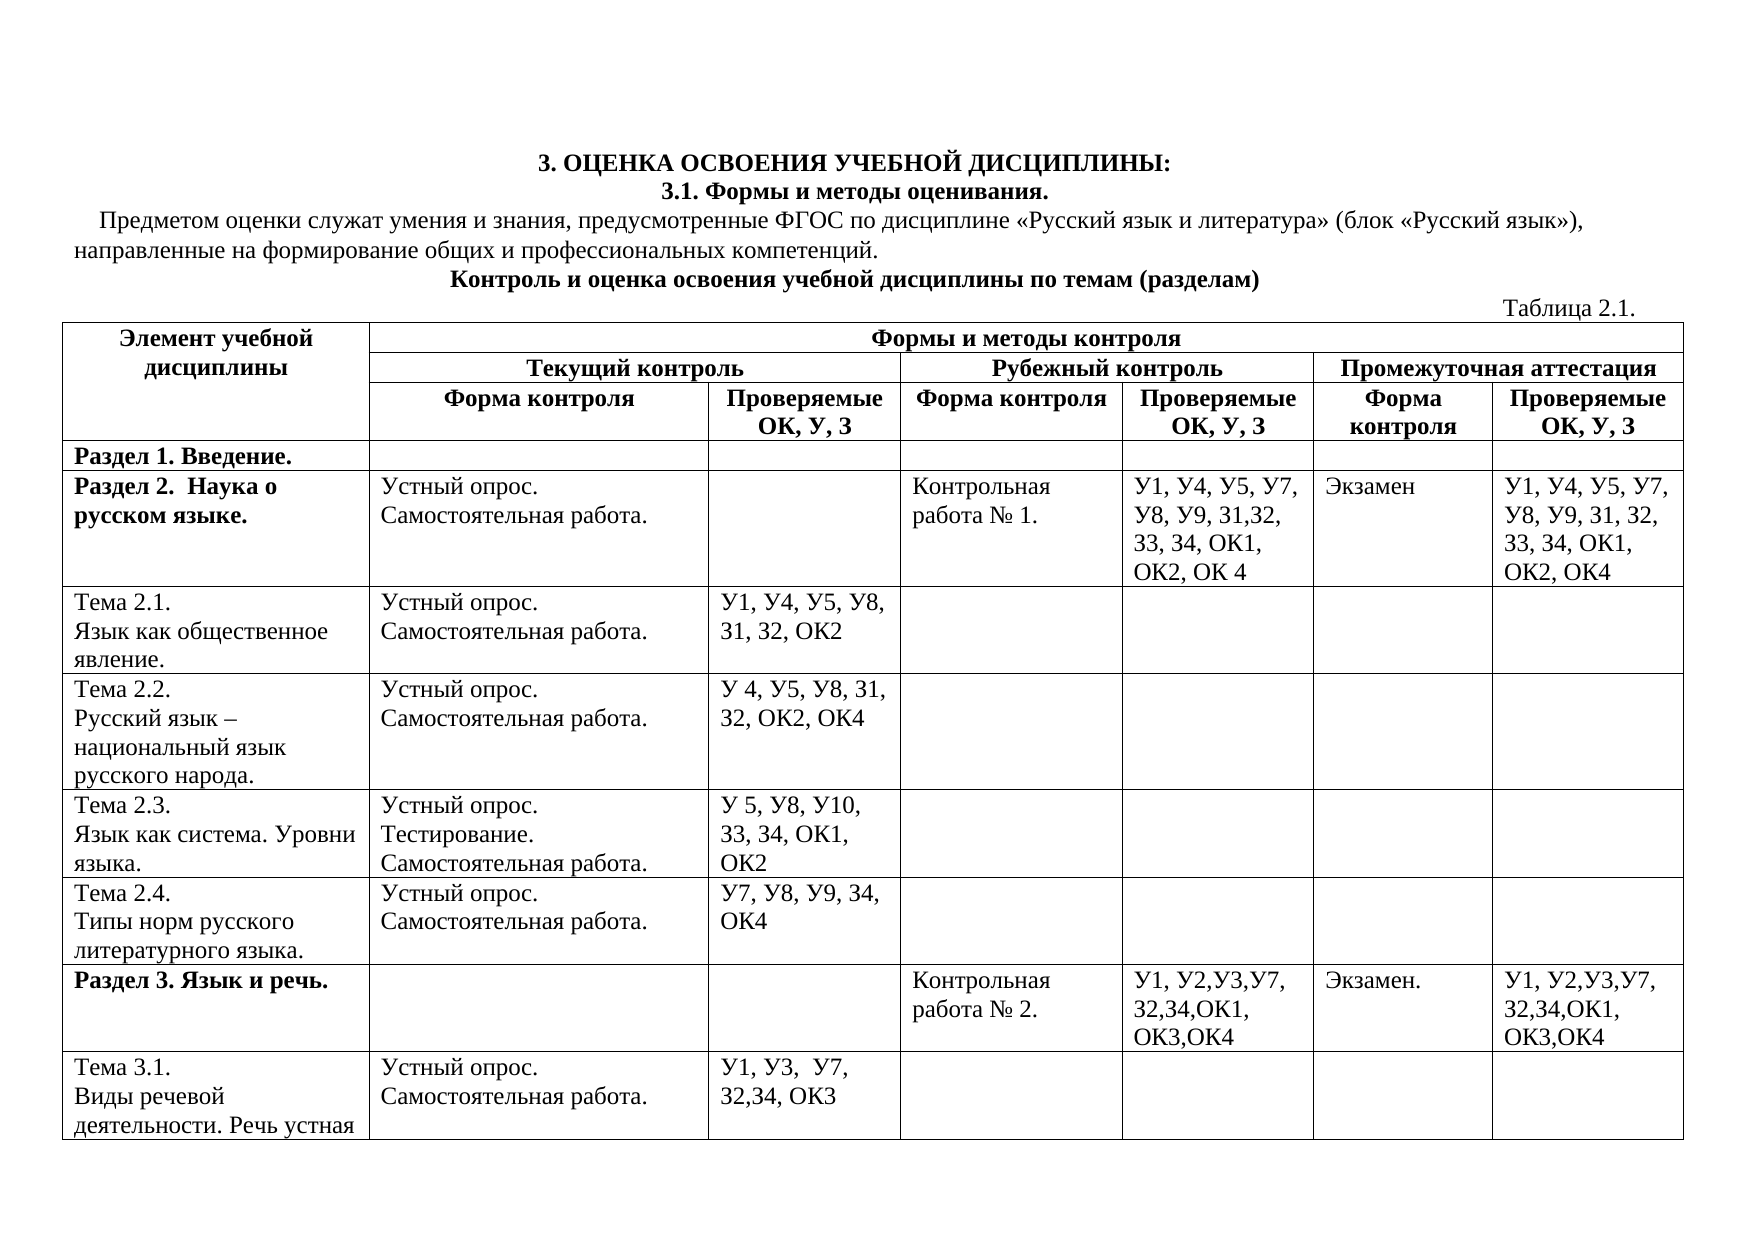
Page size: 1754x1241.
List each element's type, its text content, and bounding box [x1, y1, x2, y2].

table_cell У 5, У8, У10, З3, З4, ОК1, ОК2 [709, 790, 900, 877]
table_header Формы и методы контроля [370, 323, 1683, 352]
table_cell Проверяемые ОК, У, З [709, 383, 900, 440]
table_cell Промежуточная аттестация [1314, 353, 1683, 382]
table_cell [1493, 674, 1683, 789]
table_cell [1123, 1052, 1313, 1138]
table_cell [901, 1052, 1122, 1138]
table_cell У7, У8, У9, З4, ОК4 [709, 878, 900, 964]
table_cell [1314, 674, 1492, 789]
table_cell [709, 965, 900, 1051]
table_cell Устный опрос. Самостоятельная работа. [370, 587, 708, 673]
table_cell [901, 878, 1122, 964]
text 3. ОЦЕНКА ОСВОЕНИЯ УЧЕБНОЙ ДИСЦИПЛИНЫ: [74, 148, 1636, 176]
table_cell У1, У4, У5, У7, У8, У9, З1,З2, З3, З4, ОК1, ОК2, ОК 4 [1123, 471, 1313, 586]
table_cell [1314, 790, 1492, 877]
table_cell Устный опрос. Тестирование. Самостоятельная работа. [370, 790, 708, 877]
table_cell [370, 1052, 708, 1138]
table_header Элемент учебной дисциплины [63, 323, 369, 440]
table_cell [370, 441, 708, 470]
table_cell [370, 965, 708, 1051]
table_cell У1, У4, У5, У8, З1, З2, ОК2 [709, 587, 900, 673]
table_cell У1, У2,У3,У7, З2,З4,ОК1, ОК3,ОК4 [1493, 965, 1683, 1051]
text 3.1. Формы и методы оценивания. [74, 176, 1636, 205]
table_cell [901, 674, 1122, 789]
table_cell Контрольная работа № 1. [901, 471, 1122, 586]
table_cell У1, У2,У3,У7, З2,З4,ОК1, ОК3,ОК4 [1123, 965, 1313, 1051]
table_cell [1123, 587, 1313, 673]
table_cell [1314, 441, 1492, 470]
table_cell [1123, 878, 1313, 964]
table_cell Тема 2.2. Русский язык – национальный язык русского народа. [63, 674, 369, 789]
table_cell [1493, 790, 1683, 877]
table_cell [709, 1052, 900, 1138]
table_cell У1, У4, У5, У7, У8, У9, З1, З2, З3, З4, ОК1, ОК2, ОК4 [1493, 471, 1683, 586]
table_cell [1123, 674, 1313, 789]
table_cell Рубежный контроль [901, 353, 1313, 382]
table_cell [63, 1052, 369, 1138]
table_cell [1123, 790, 1313, 877]
table_cell Устный опрос. Самостоятельная работа. [370, 471, 708, 586]
text Контроль и оценка освоения учебной дисциплины по темам (разделам) [74, 264, 1636, 293]
table_cell [1493, 587, 1683, 673]
table_cell Раздел 3. Язык и речь. [63, 965, 369, 1051]
table_cell [709, 471, 900, 586]
table_cell [1123, 441, 1313, 470]
table_cell [1493, 441, 1683, 470]
table_cell Раздел 2. Наука о русском языке. [63, 471, 369, 586]
table_cell Тема 2.3. Язык как система. Уровни языка. [63, 790, 369, 877]
table_cell Проверяемые ОК, У, З [1493, 383, 1683, 440]
table_cell Тема 2.4. Типы норм русского литературного языка. [63, 878, 369, 964]
table_cell [901, 790, 1122, 877]
table_cell Раздел 1. Введение. [63, 441, 369, 470]
table_cell Текущий контроль [370, 353, 900, 382]
table_cell Форма контроля [901, 383, 1122, 440]
table_cell Экзамен [1314, 471, 1492, 586]
table_cell Проверяемые ОК, У, З [1123, 383, 1313, 440]
table_cell Форма контроля [370, 383, 708, 440]
table_cell Форма контроля [1314, 383, 1492, 440]
table_cell [709, 441, 900, 470]
table_cell [1493, 878, 1683, 964]
table_cell [1314, 878, 1492, 964]
table_cell [901, 441, 1122, 470]
table_cell У 4, У5, У8, З1, З2, ОК2, ОК4 [709, 674, 900, 789]
table_cell Экзамен. [1314, 965, 1492, 1051]
table_cell [1493, 1052, 1683, 1138]
table_cell Контрольная работа № 2. [901, 965, 1122, 1051]
table_cell [1314, 1052, 1492, 1138]
text Предметом оценки служат умения и знания, предусмотренные ФГОС по дисциплине «Русский язык и литература» (блок «Русский язык»), направленные на формирование общих и профессиональных компетенций. [74, 205, 1636, 264]
table_cell Устный опрос. Самостоятельная работа. [370, 674, 708, 789]
table_cell [901, 587, 1122, 673]
table_cell [1314, 587, 1492, 673]
table_cell Устный опрос. Самостоятельная работа. [370, 878, 708, 964]
text Таблица 2.1. [74, 293, 1636, 322]
table_cell Тема 2.1. Язык как общественное явление. [63, 587, 369, 673]
